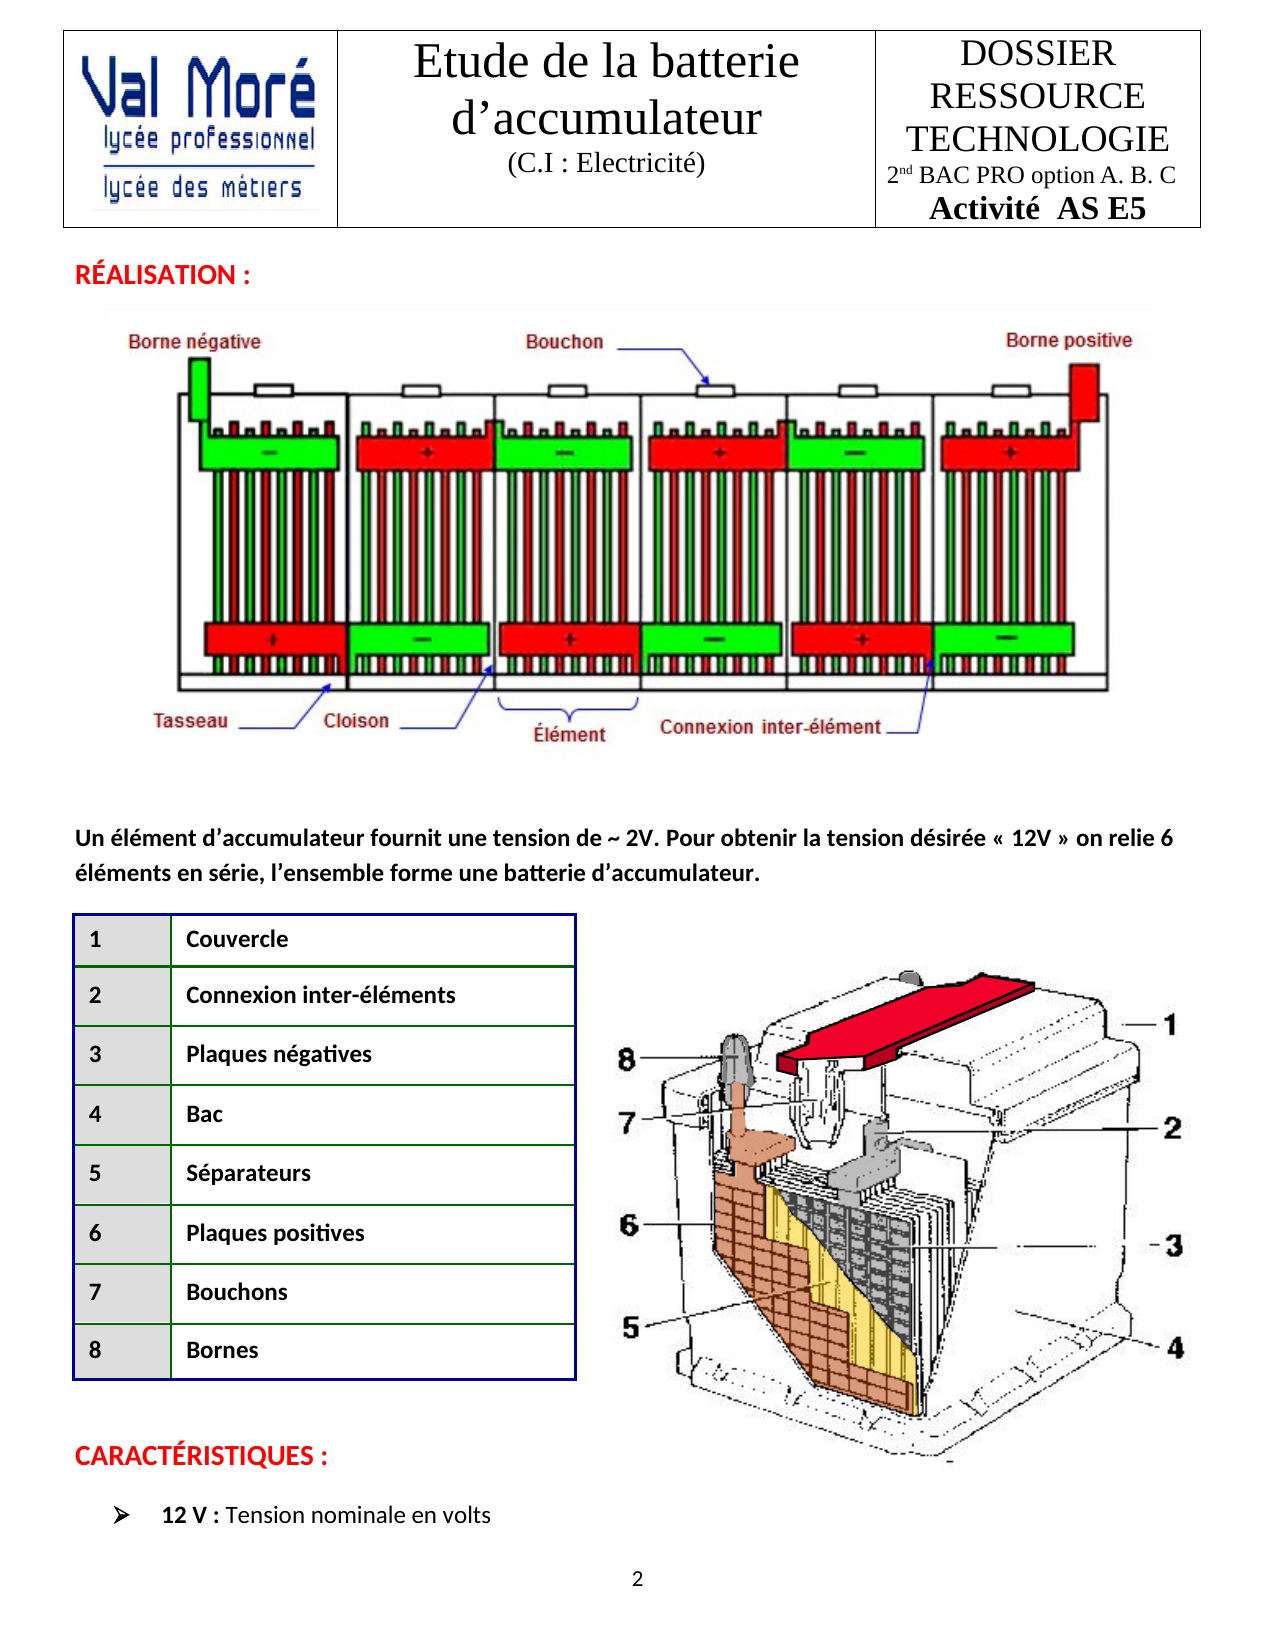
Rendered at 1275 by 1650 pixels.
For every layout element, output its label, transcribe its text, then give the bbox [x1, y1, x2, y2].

text RÉALISATION : [75, 256, 1200, 292]
table_cell Bac [172, 1086, 574, 1144]
table_cell 8 [75, 1325, 170, 1378]
table_cell Plaques positives [172, 1206, 574, 1263]
table_cell 7 [75, 1265, 170, 1322]
picture [102, 308, 1153, 765]
table_header Couvercle [172, 916, 574, 965]
table_cell Connexion inter-éléments [172, 968, 574, 1025]
table_cell 2 [75, 968, 170, 1025]
picture [588, 941, 1275, 1480]
table_cell Séparateurs [172, 1146, 574, 1203]
table_cell Plaques négatives [172, 1027, 574, 1084]
table_header 1 [75, 916, 170, 965]
table_cell 3 [75, 1027, 170, 1084]
table_cell 6 [75, 1206, 170, 1263]
text CARACTÉRISTIQUES : [75, 1437, 588, 1473]
table_cell Bouchons [172, 1265, 574, 1322]
table_cell 5 [75, 1146, 170, 1203]
table_cell Bornes [172, 1325, 574, 1378]
picture [75, 46, 324, 211]
text Un élément d’accumulateur fournit une tension de ~ 2V. Pour obtenir la tension désirée « 12V » on relie 6 éléments en série, l’ensemble forme une batterie d’accumulateur. [75, 482, 1200, 887]
list 12 V : Tension nominale en volts [112, 1499, 1200, 1529]
table_cell 4 [75, 1086, 170, 1144]
